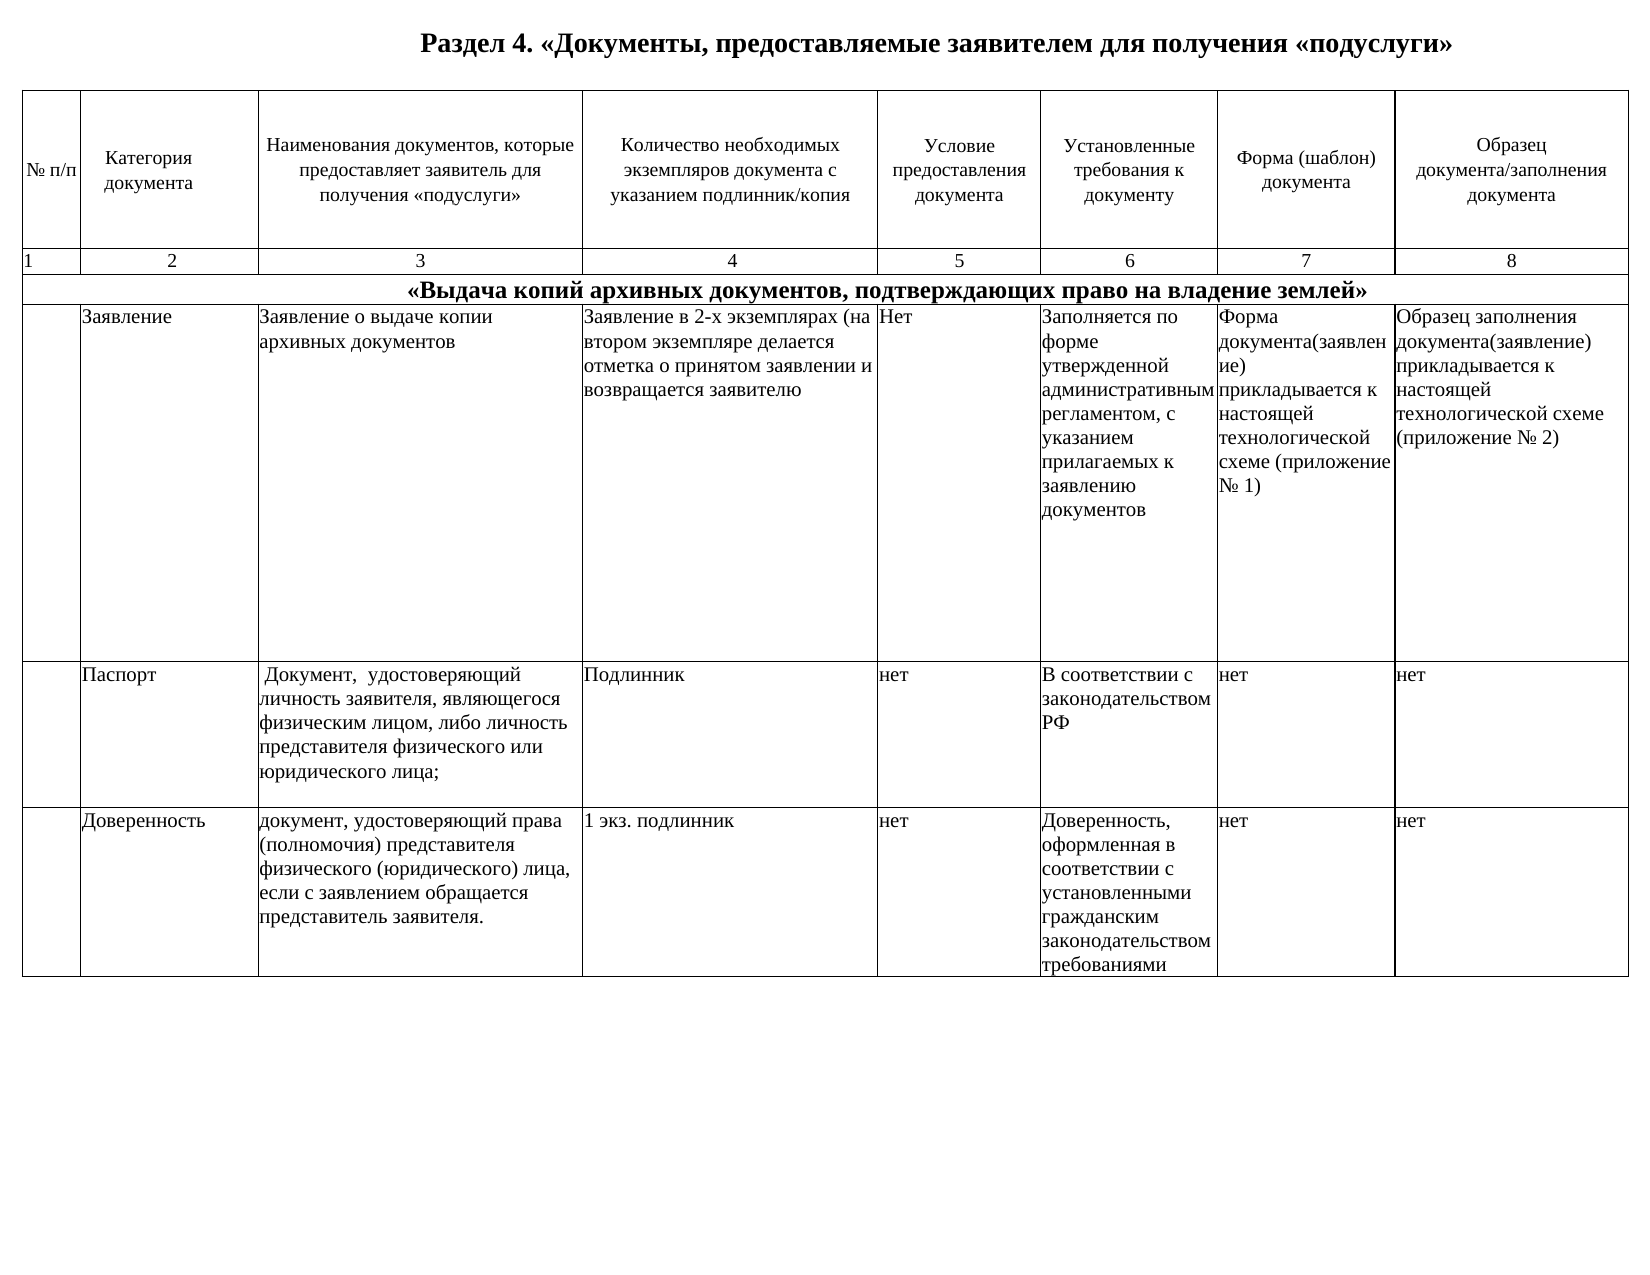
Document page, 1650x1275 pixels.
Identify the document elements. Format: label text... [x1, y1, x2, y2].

table_cell 2 [81, 249, 258, 274]
table_header Наименования документов, которые предоставляет заявитель для получения «подуслуги» [259, 91, 582, 248]
table_header Условие предоставления документа [878, 91, 1040, 248]
table_cell Нет [878, 305, 1040, 661]
table_cell В соответствии с законодательством РФ [1041, 662, 1217, 807]
table_cell 1 экз. подлинник [583, 808, 877, 976]
table_cell Подлинник [583, 662, 877, 807]
table_header Количество необходимых экземпляров документа с указанием подлинник/копия [583, 91, 877, 248]
table_cell нет [1396, 808, 1628, 976]
table_header Категория документа [81, 91, 258, 248]
table_cell Доверенность [81, 808, 258, 976]
table_cell 6 [1041, 249, 1217, 274]
table_header Форма (шаблон) документа [1218, 91, 1394, 248]
table_cell [23, 662, 80, 807]
table_header Установленные требования к документу [1041, 91, 1217, 248]
table_cell Заявление в 2-х экземплярах (на втором экземпляре делается отметка о принятом заявлении и возвращается заявителю [583, 305, 877, 661]
table_cell нет [878, 662, 1040, 807]
table_cell нет [878, 808, 1040, 976]
table_header № п/п [23, 91, 80, 248]
table_cell документ, удостоверяющий права (полномочия) представителя физического (юридического) лица, если с заявлением обращается представитель заявителя. [259, 808, 582, 976]
table_cell Документ, удостоверяющий личность заявителя, являющегося физическим лицом, либо личность представителя физического или юридического лица; [259, 662, 582, 807]
table_cell 5 [878, 249, 1040, 274]
table_cell Форма документа(заявление) прикладывается к настоящей технологической схеме (приложение № 1) [1218, 305, 1394, 661]
table_cell 8 [1396, 249, 1628, 274]
table_cell нет [1218, 662, 1394, 807]
table_cell нет [1396, 662, 1628, 807]
table_cell 3 [259, 249, 582, 274]
table_cell Заявление [81, 305, 258, 661]
table_header Образец документа/заполнения документа [1396, 91, 1628, 248]
table_cell Паспорт [81, 662, 258, 807]
text Раздел 4. «Документы, предоставляемые заявителем для получения «подуслуги» [420, 29, 1532, 58]
table_cell Образец заполнения документа(заявление) прикладывается к настоящей технологической схеме (приложение № 2) [1396, 305, 1628, 661]
table_cell [23, 305, 80, 661]
table_cell Заявление о выдаче копии архивных документов [259, 305, 582, 661]
table_cell 1 [23, 249, 80, 274]
table_cell Доверенность, оформленная в соответствии с установленными гражданским законодательством требованиями [1041, 808, 1217, 976]
table_cell 4 [583, 249, 877, 274]
table_cell 7 [1218, 249, 1394, 274]
table_cell «Выдача копий архивных документов, подтверждающих право на владение землей» [23, 275, 1628, 303]
table_cell Заполняется по форме утвержденной административным регламентом, с указанием прилагаемых к заявлению документов [1041, 305, 1217, 661]
table_cell [23, 808, 80, 976]
table_cell нет [1218, 808, 1394, 976]
